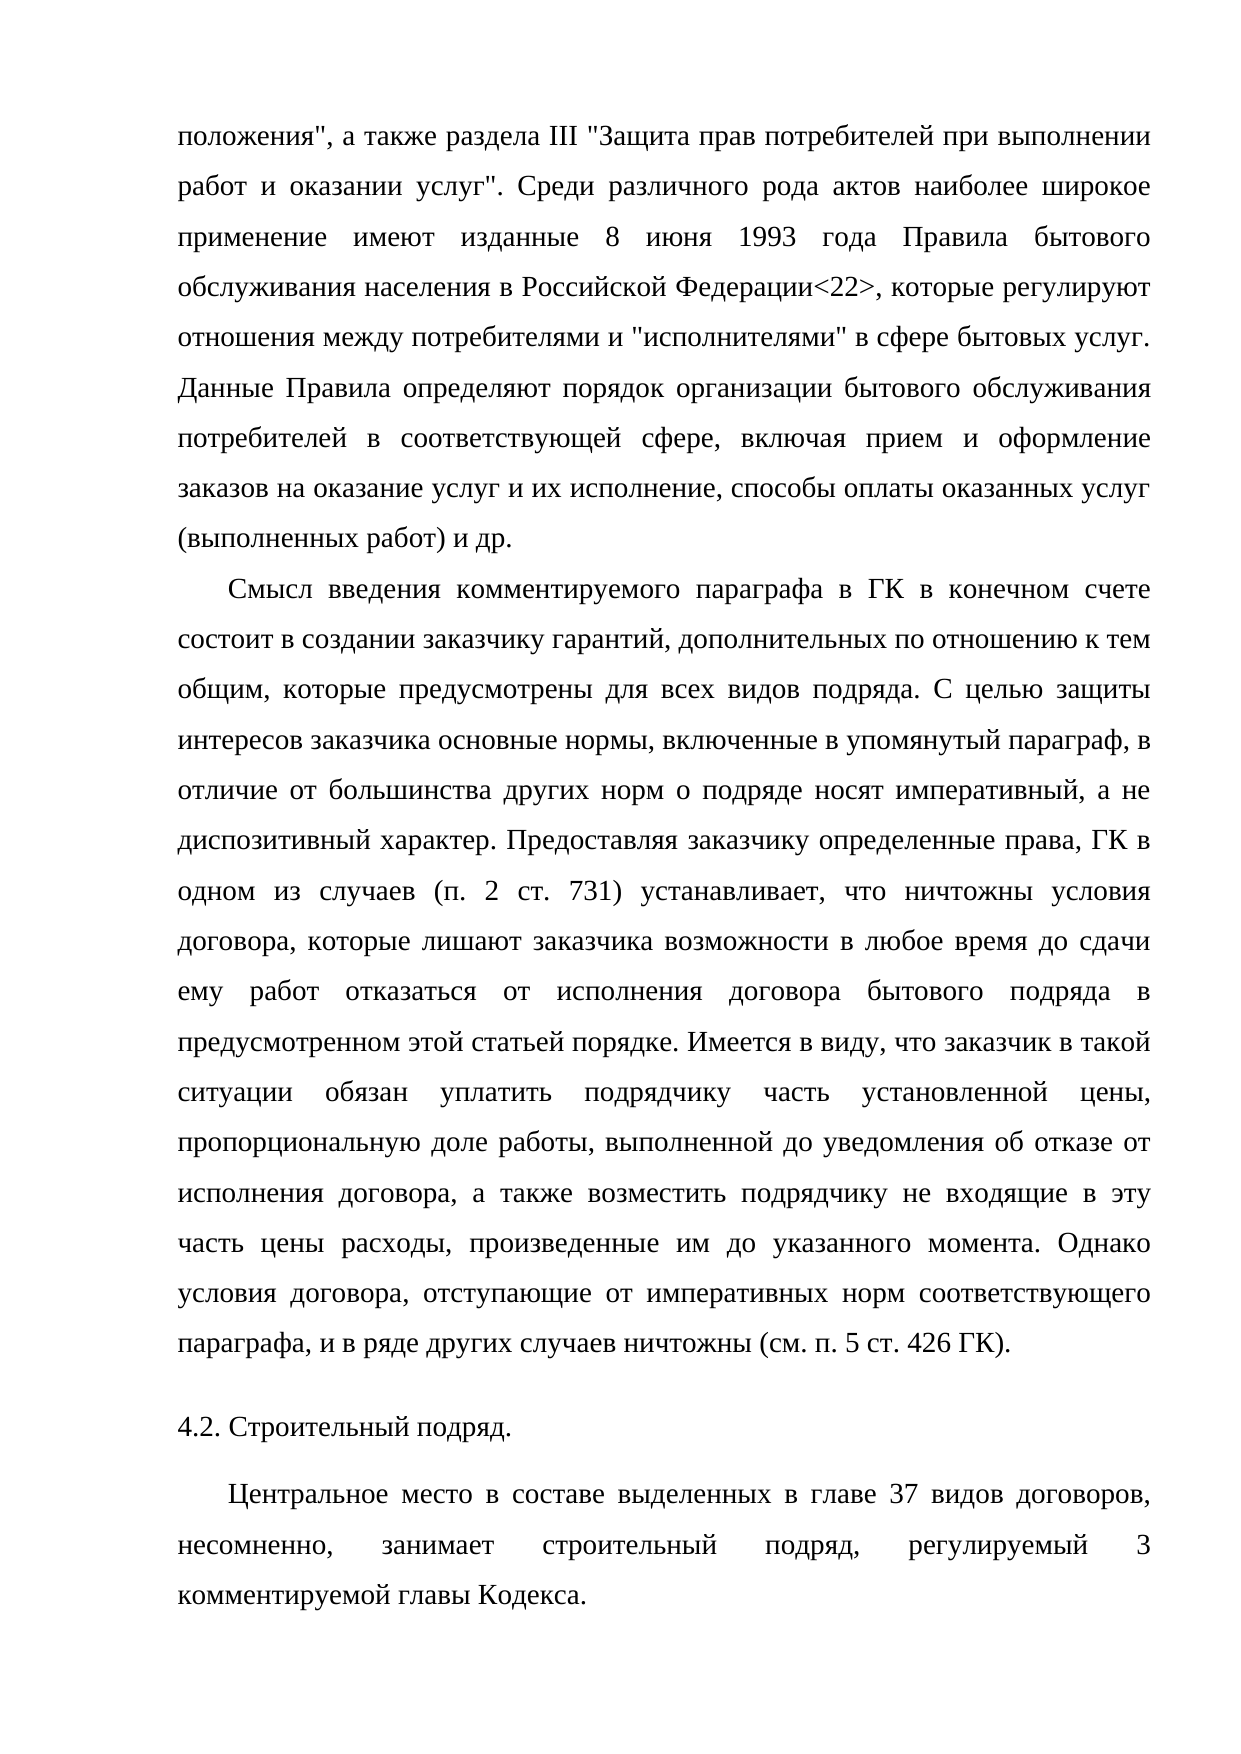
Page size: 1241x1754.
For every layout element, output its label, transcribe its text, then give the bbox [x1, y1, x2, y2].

text Центральное место в составе выделенных в главе 37 видов договоров, несомненно, занимает строительный подряд, регулируемый 3 комментируемой главы Кодекса. [177, 1477, 1152, 1611]
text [177, 118, 1152, 554]
text 4.2. Строительный подряд. [177, 1409, 1152, 1443]
text Смысл введения комментируемого параграфа в ГК в конечном счете состоит в создании заказчику гарантий, дополнительных по отношению к тем общим, которые предусмотрены для всех видов подряда. С целью защиты интересов заказчика основные нормы, включенные в упомянутый параграф, в отличие от большинства других норм о подряде носят императивный, а не диспозитивный характер. Предоставляя заказчику определенные права, ГК в одном из случаев (п. 2 ст. 731) устанавливает, что ничтожны условия договора, которые лишают заказчика возможности в любое время до сдачи ему работ отказаться от исполнения договора бытового подряда в предусмотренном этой статьей порядке. Имеется в виду, что заказчик в такой ситуации обязан уплатить подрядчику часть установленной цены, пропорциональную доле работы, выполненной до уведомления об отказе от исполнения договора, а также возместить подрядчику не входящие в эту часть цены расходы, произведенные им до указанного момента. Однако условия договора, отступающие от императивных норм соответствующего параграфа, и в ряде других случаев ничтожны (см. п. 5 ст. 426 ГК). [177, 571, 1152, 1359]
